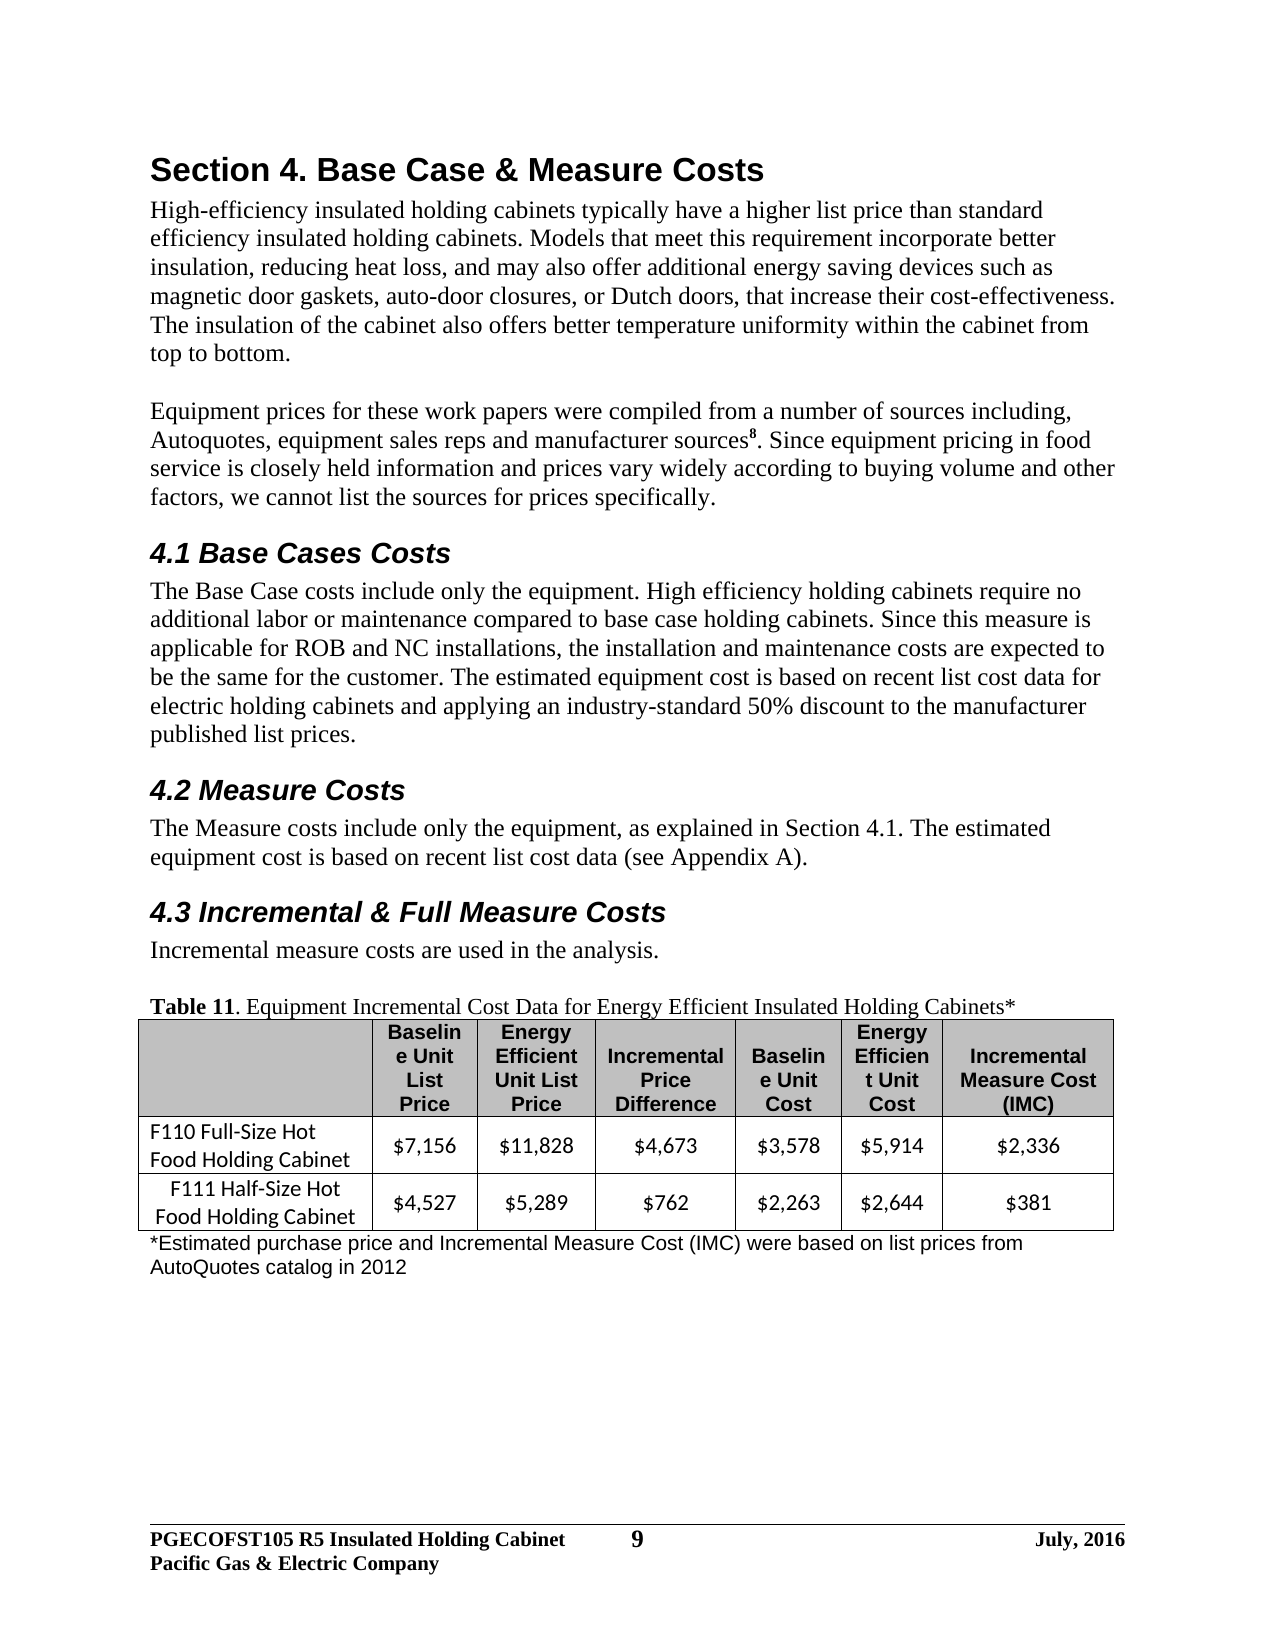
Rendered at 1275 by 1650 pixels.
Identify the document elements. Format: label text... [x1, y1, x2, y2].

table_header Incremental Price Difference [596, 1020, 735, 1116]
subtitle 4.1 Base Cases Costs [150, 536, 1125, 569]
table_cell $5,289 [478, 1174, 595, 1230]
table_cell $4,673 [596, 1117, 735, 1173]
table_header Baseline Unit List Price [373, 1020, 477, 1116]
table_cell $11,828 [478, 1117, 595, 1173]
table_cell $7,156 [373, 1117, 477, 1173]
table_cell $762 [596, 1174, 735, 1230]
table_cell F110 Full-Size Hot Food Holding Cabinet [139, 1117, 372, 1173]
text The Measure costs include only the equipment, as explained in Section 4.1. The estimated equipment cost is based on recent list cost data (see Appendix A). [150, 813, 1125, 871]
table_cell F111 Half-Size Hot Food Holding Cabinet [139, 1174, 372, 1230]
table_header Baseline Unit Cost [736, 1020, 841, 1116]
table_header Energy Efficient Unit Cost [842, 1020, 942, 1116]
subtitle Section 4. Base Case & Measure Costs [150, 150, 1125, 188]
text Incremental measure costs are used in the analysis. [150, 935, 1125, 964]
text Equipment prices for these work papers were compiled from a number of sources including, Autoquotes, equipment sales reps and manufacturer sources. Since equipment pricing in food service is closely held information and prices vary widely according to buying volume and other factors, we cannot list the sources for prices specifically. [150, 396, 1125, 511]
text The Base Case costs include only the equipment. High efficiency holding cabinets require no additional labor or maintenance compared to base case holding cabinets. Since this measure is applicable for ROB and NC installations, the installation and maintenance costs are expected to be the same for the customer. The estimated equipment cost is based on recent list cost data for electric holding cabinets and applying an industry-standard 50% discount to the manufacturer published list prices. [150, 576, 1125, 748]
table_cell $2,336 [943, 1117, 1113, 1173]
table_cell $381 [943, 1174, 1113, 1230]
text High-efficiency insulated holding cabinets typically have a higher list price than standard efficiency insulated holding cabinets. Models that meet this requirement incorporate better insulation, reducing heat loss, and may also offer additional energy saving devices such as magnetic door gaskets, auto-door closures, or Dutch doors, that increase their cost-effectiveness. The insulation of the cabinet also offers better temperature uniformity within the cabinet from top to bottom. [150, 195, 1125, 367]
subtitle 4.2 Measure Costs [150, 773, 1125, 807]
table_cell $5,914 [842, 1117, 942, 1173]
table_header Energy Efficient Unit List Price [478, 1020, 595, 1116]
subtitle 4.3 Incremental & Full Measure Costs [150, 896, 1125, 929]
text Table 11. Equipment Incremental Cost Data for Energy Efficient Insulated Holding Cabinets* [150, 993, 1125, 1019]
table_cell $3,578 [736, 1117, 841, 1173]
table_cell $2,263 [736, 1174, 841, 1230]
table_cell $4,527 [373, 1174, 477, 1230]
table_header [139, 1020, 372, 1116]
table_cell $2,644 [842, 1174, 942, 1230]
table_header Incremental Measure Cost (IMC) [943, 1020, 1113, 1116]
text *Estimated purchase price and Incremental Measure Cost (IMC) were based on list prices from AutoQuotes catalog in 2012 [150, 1231, 1125, 1279]
